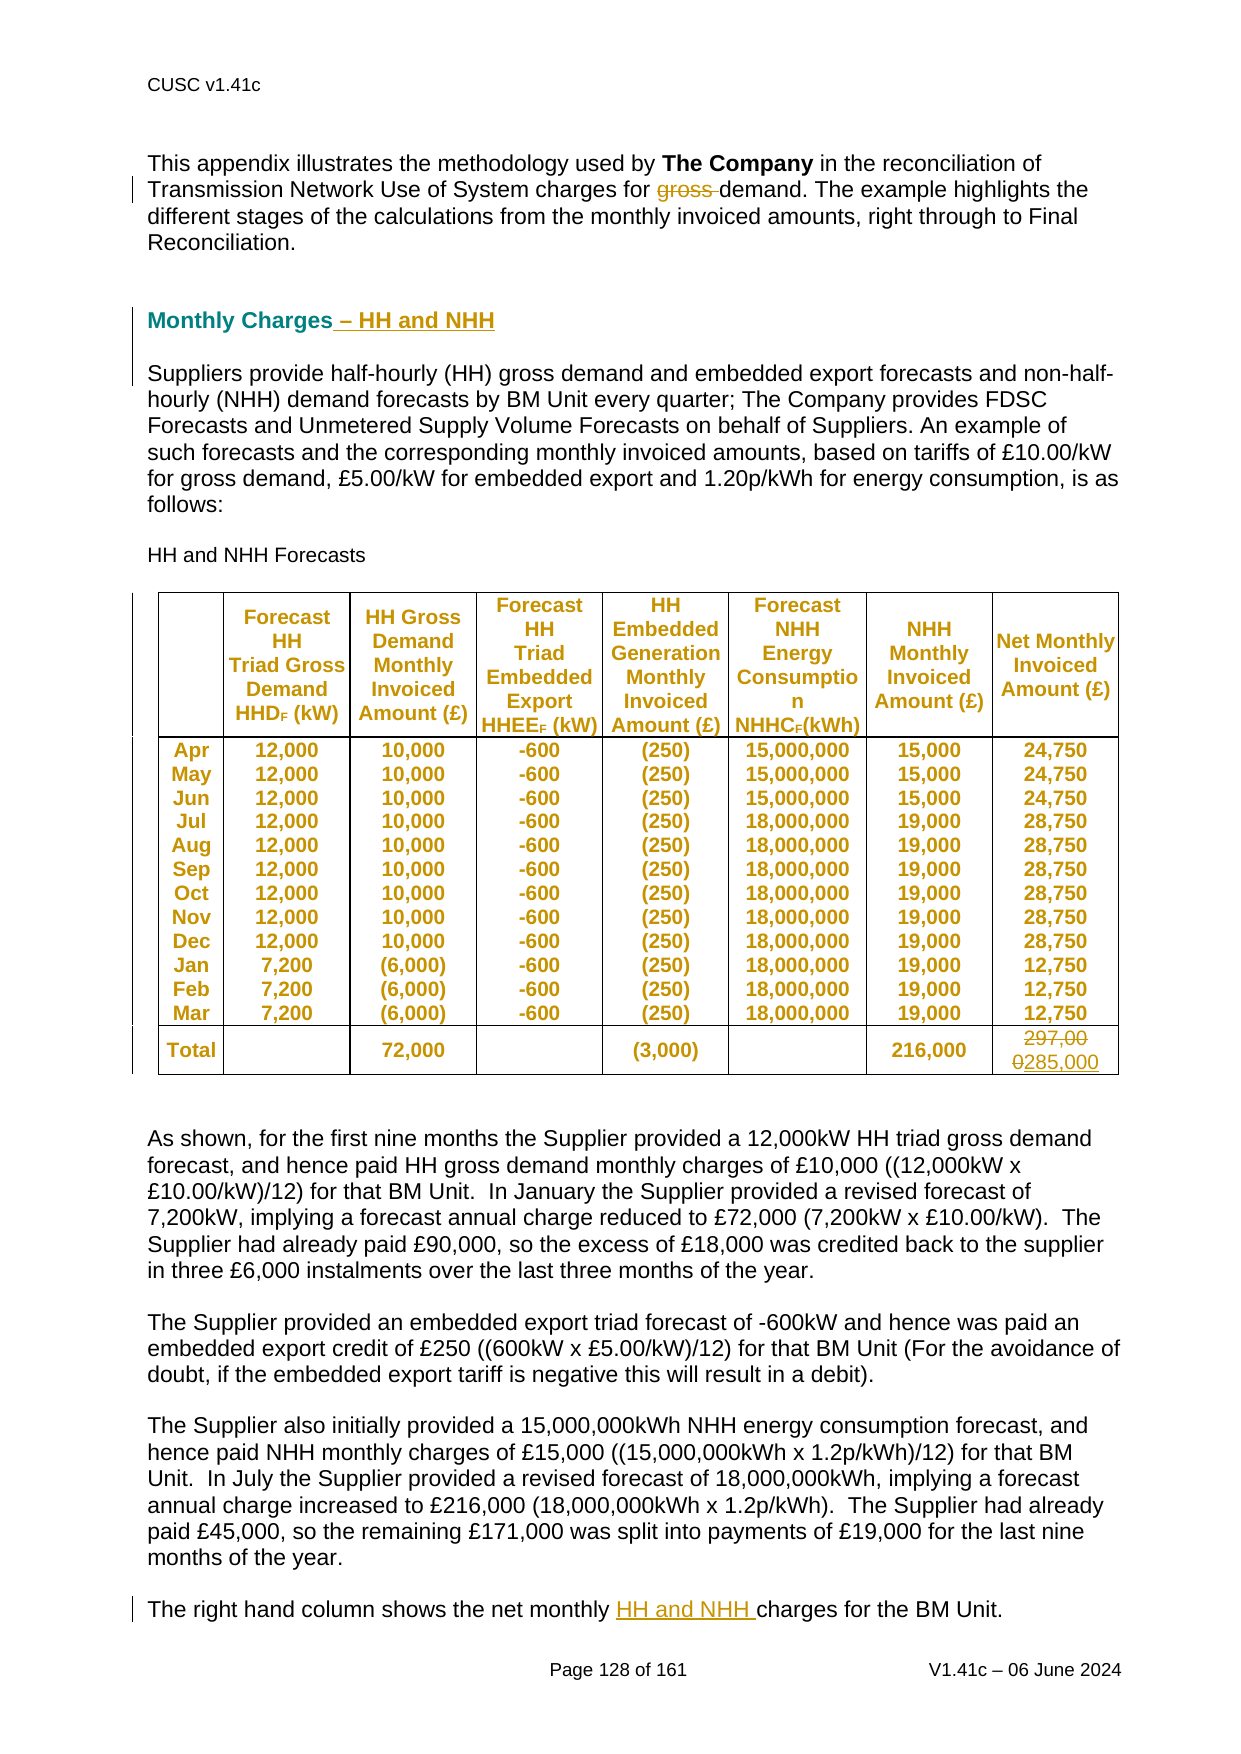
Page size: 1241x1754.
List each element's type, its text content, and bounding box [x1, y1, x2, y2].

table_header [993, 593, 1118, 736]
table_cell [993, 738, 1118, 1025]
text HH and NHH Forecasts [147, 543, 1121, 567]
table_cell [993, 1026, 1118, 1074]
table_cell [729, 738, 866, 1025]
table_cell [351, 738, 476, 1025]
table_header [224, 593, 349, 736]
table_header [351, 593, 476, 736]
text The right hand column shows the net monthly charges for the BM Unit. [147, 1596, 1121, 1622]
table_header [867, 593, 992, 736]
text Suppliers provide half-hourly (HH) gross demand and embedded export forecasts and non-half-hourly (NHH) demand forecasts by BM Unit every quarter; The Company provides FDSC Forecasts and Unmetered Supply Volume Forecasts on behalf of Suppliers. An example of such forecasts and the corresponding monthly invoiced amounts, based on tariffs of £10.00/kW for gross demand, £5.00/kW for embedded export and 1.20p/kWh for energy consumption, is as follows: [147, 359, 1121, 518]
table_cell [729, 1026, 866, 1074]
text The Supplier provided an embedded export triad forecast of -600kW and hence was paid an embedded export credit of £250 ((600kW x £5.00/kW)/12) for that BM Unit (For the avoidance of doubt, if the embedded export tariff is negative this will result in a debit). [147, 1308, 1121, 1387]
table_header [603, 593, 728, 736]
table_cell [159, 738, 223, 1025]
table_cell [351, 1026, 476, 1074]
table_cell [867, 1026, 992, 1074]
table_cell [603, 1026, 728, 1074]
text The Supplier also initially provided a 15,000,000kWh NHH energy consumption forecast, and hence paid NHH monthly charges of £15,000 ((15,000,000kWh x 1.2p/kWh)/12) for that BM Unit. In July the Supplier provided a revised forecast of 18,000,000kWh, implying a forecast annual charge increased to £216,000 (18,000,000kWh x 1.2p/kWh). The Supplier had already paid £45,000, so the remaining £171,000 was split into payments of £19,000 for the last nine months of the year. [147, 1412, 1121, 1571]
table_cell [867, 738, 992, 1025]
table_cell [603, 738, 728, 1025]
text As shown, for the first nine months the Supplier provided a 12,000kW HH triad gross demand forecast, and hence paid HH gross demand monthly charges of £10,000 ((12,000kW x £10.00/kW)/12) for that BM Unit. In January the Supplier provided a revised forecast of 7,200kW, implying a forecast annual charge reduced to £72,000 (7,200kW x £10.00/kW). The Supplier had already paid £90,000, so the excess of £18,000 was credited back to the supplier in three £6,000 instalments over the last three months of the year. [147, 1125, 1121, 1283]
subtitle Monthly Charges [147, 307, 1121, 333]
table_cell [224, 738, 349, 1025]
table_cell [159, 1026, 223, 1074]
text This appendix illustrates the methodology used by The Company in the reconciliation of Transmission Network Use of System charges for demand. The example highlights the different stages of the calculations from the monthly invoiced amounts, right through to Final Reconciliation. [147, 150, 1121, 255]
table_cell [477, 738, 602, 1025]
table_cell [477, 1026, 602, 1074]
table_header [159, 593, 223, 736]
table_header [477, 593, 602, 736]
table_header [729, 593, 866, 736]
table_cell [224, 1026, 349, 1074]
